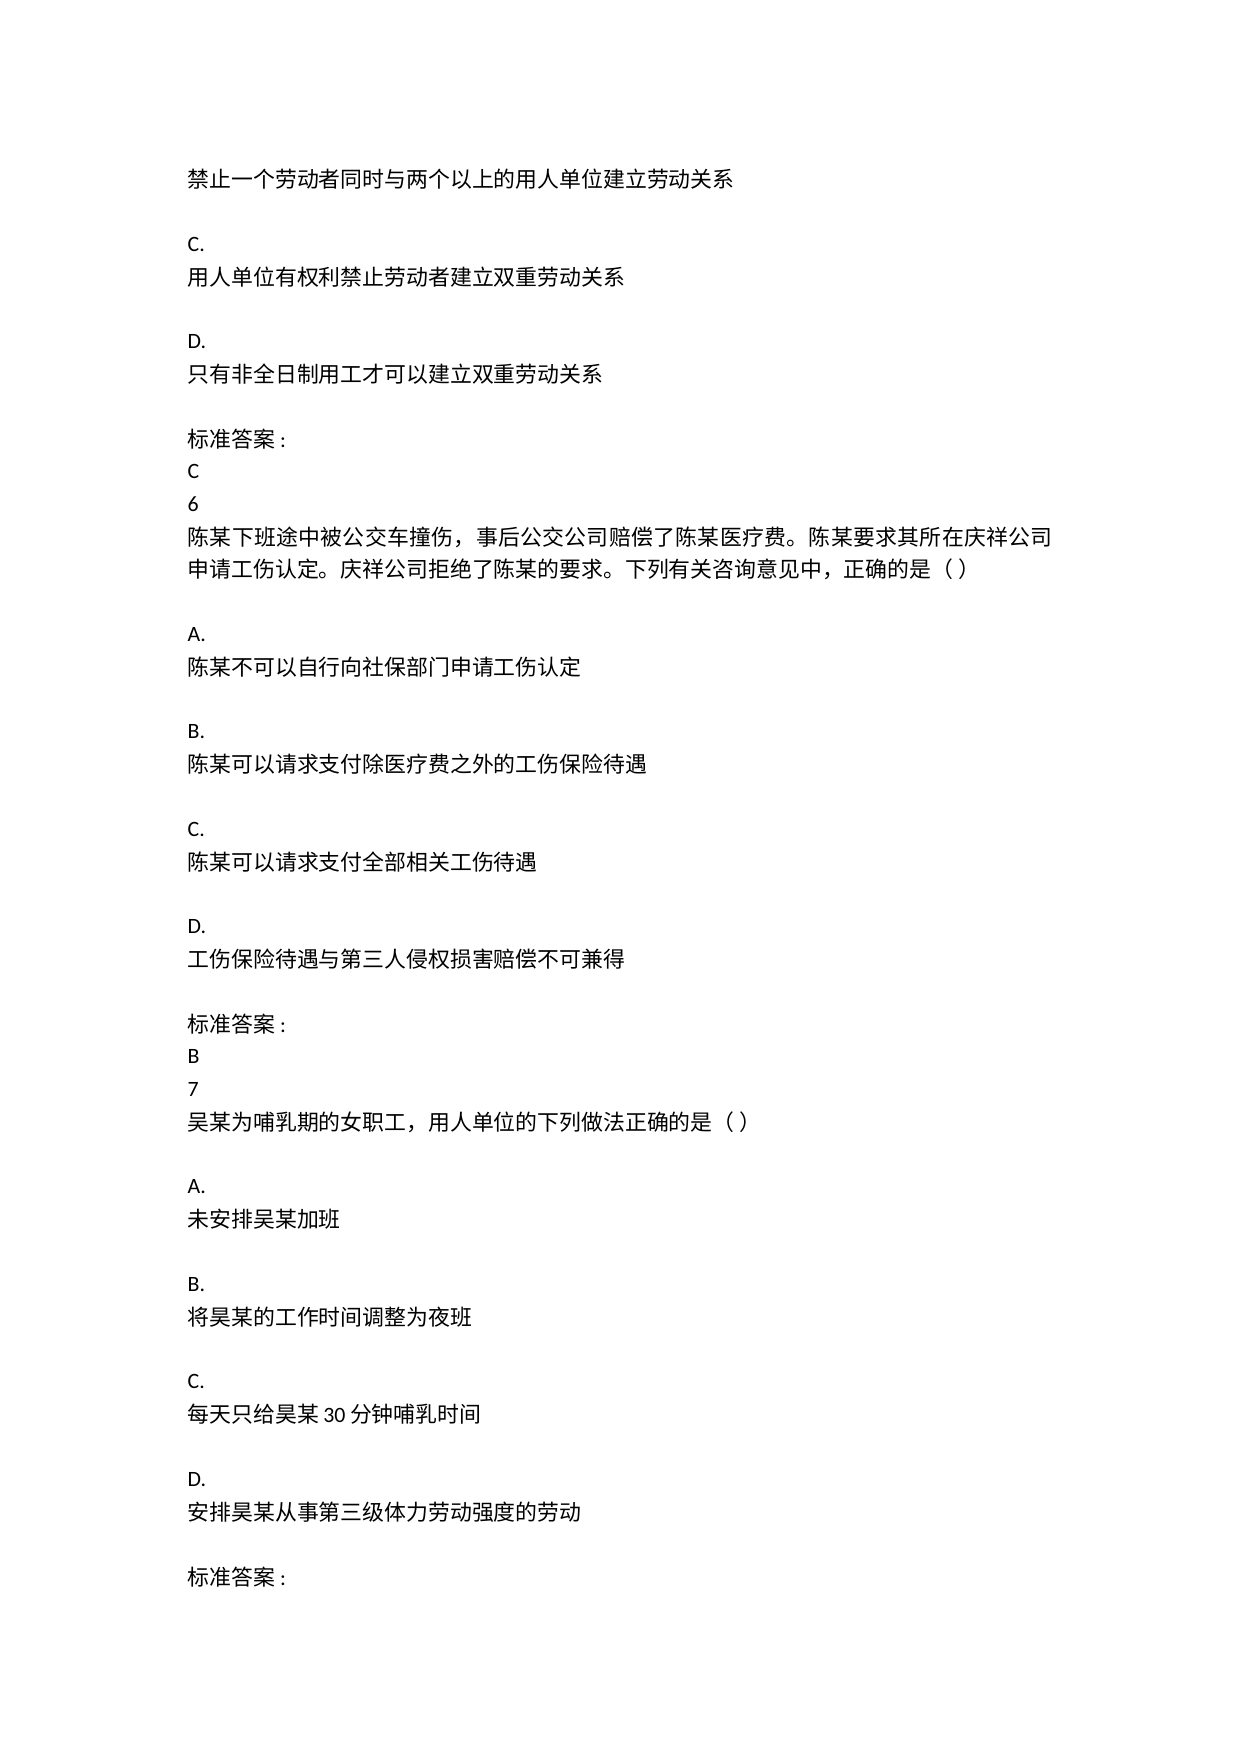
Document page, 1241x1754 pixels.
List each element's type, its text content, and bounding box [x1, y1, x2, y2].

text B [187, 1039, 1053, 1072]
text 工伤保险待遇与第三人侵权损害赔偿不可兼得 [187, 942, 1053, 974]
text D. [187, 1462, 1053, 1494]
text B. [187, 714, 1053, 747]
text C. [187, 812, 1053, 844]
text C. [187, 1364, 1053, 1397]
text 禁止一个劳动者同时与两个以上的用人单位建立劳动关系 [187, 162, 1053, 194]
text 陈某可以请求支付全部相关工伤待遇 [187, 844, 1053, 877]
text 陈某下班途中被公交车撞伤，事后公交公司赔偿了陈某医疗费。陈某要求其所在庆祥公司申请工伤认定。庆祥公司拒绝了陈某的要求。下列有关咨询意见中，正确的是（ ） [187, 519, 1053, 584]
text 标准答案 : [187, 1559, 1053, 1592]
text 用人单位有权利禁止劳动者建立双重劳动关系 [187, 259, 1053, 292]
text 吴某为哺乳期的女职工，用人单位的下列做法正确的是（ ） [187, 1104, 1053, 1137]
text 陈某可以请求支付除医疗费之外的工伤保险待遇 [187, 747, 1053, 779]
text C. [187, 227, 1053, 259]
text 标准答案 : [187, 422, 1053, 454]
text 将昊某的工作时间调整为夜班 [187, 1299, 1053, 1332]
text C [187, 454, 1053, 487]
text 6 [187, 487, 1053, 519]
text B. [187, 1267, 1053, 1299]
text D. [187, 909, 1053, 942]
text A. [187, 1169, 1053, 1202]
text 未安排吴某加班 [187, 1202, 1053, 1234]
text A. [187, 617, 1053, 649]
text 每天只给昊某30分钟哺乳时间 [187, 1397, 1053, 1429]
text 只有非全日制用工才可以建立双重劳动关系 [187, 357, 1053, 389]
text 安排昊某从事第三级体力劳动强度的劳动 [187, 1494, 1053, 1527]
text 陈某不可以自行向社保部门申请工伤认定 [187, 649, 1053, 682]
text D. [187, 324, 1053, 357]
text 标准答案 : [187, 1007, 1053, 1039]
text 7 [187, 1072, 1053, 1104]
